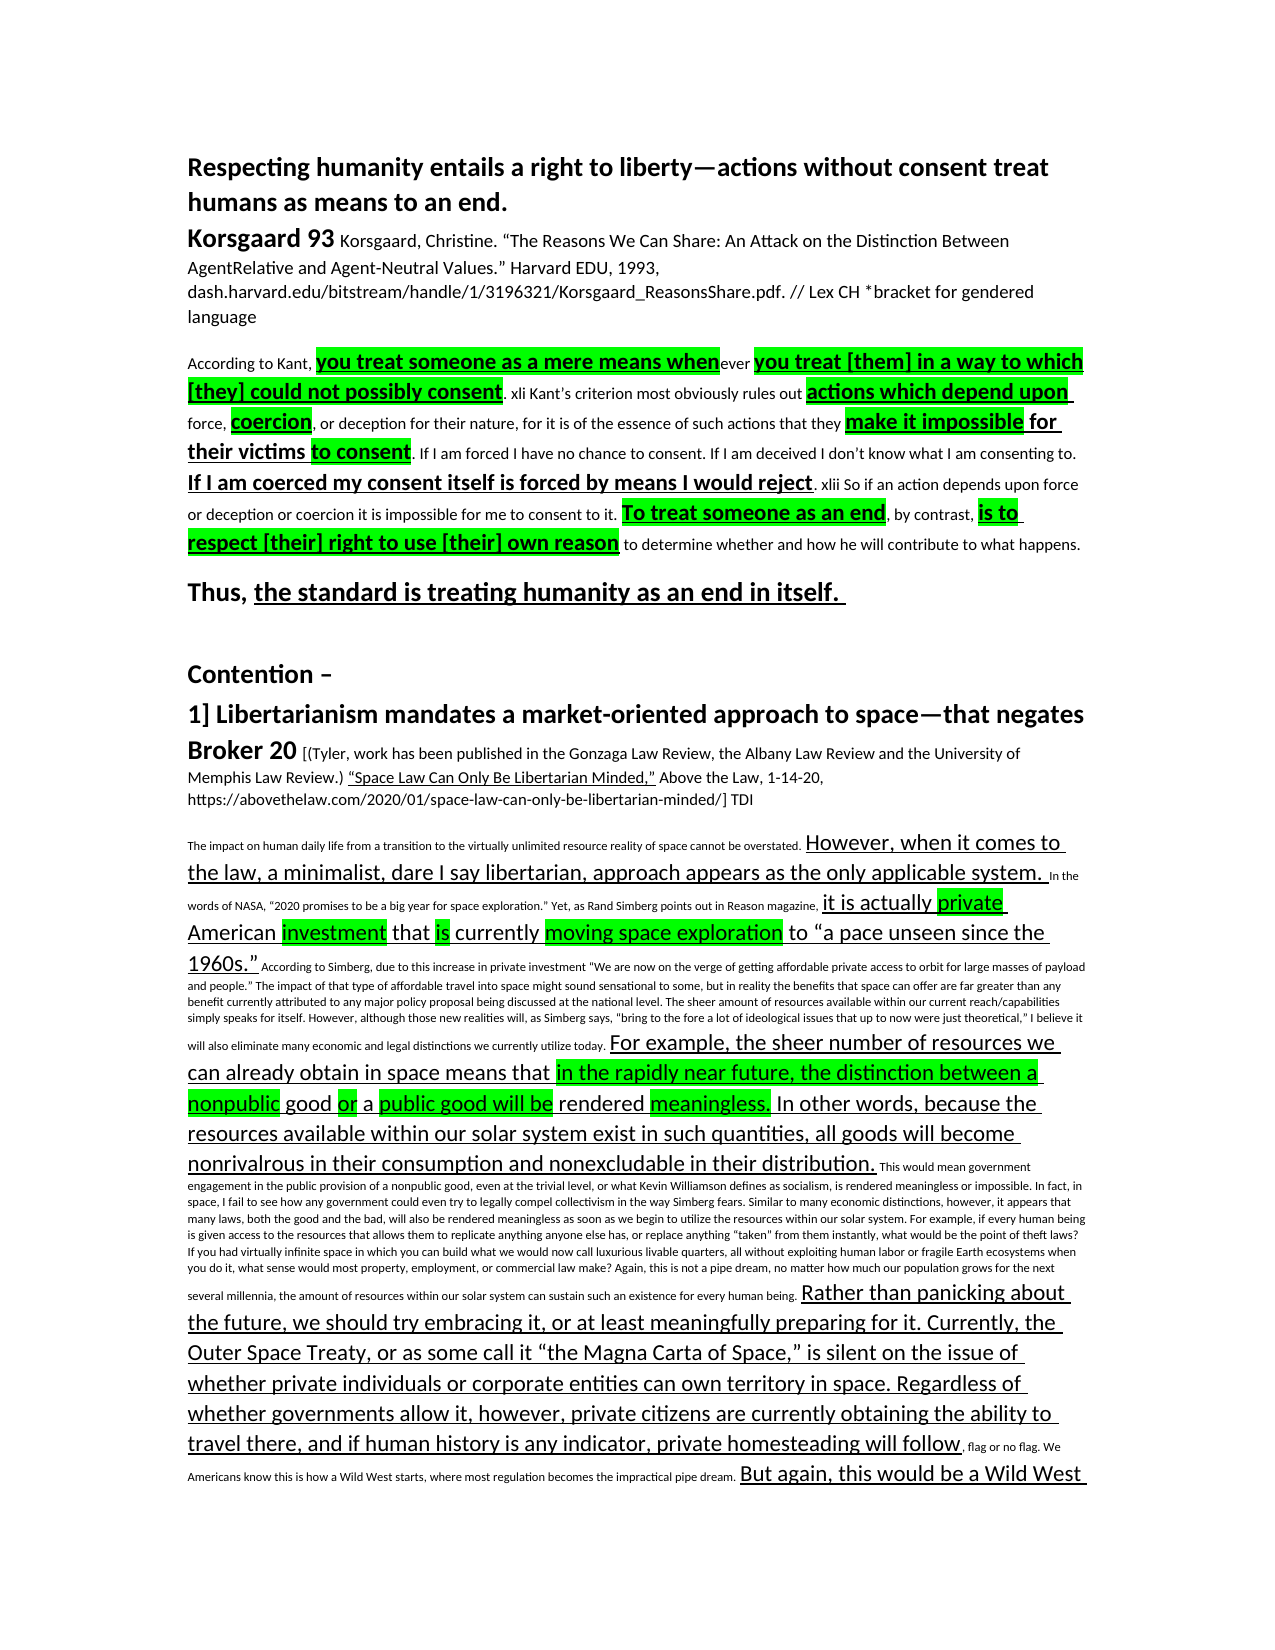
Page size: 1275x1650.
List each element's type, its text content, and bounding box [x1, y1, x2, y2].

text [187, 828, 1087, 1487]
subtitle Contention – [187, 657, 1087, 690]
subtitle Thus, the standard is treating humanity as an end in itself. [187, 575, 1087, 608]
text Broker 20 [(Tyler, work has been published in the Gonzaga Law Review, the Albany Law Review and the University of Memphis Law Review.) “Space Law Can Only Be Libertarian Minded,” Above the Law, 1-14-20, https://abovethelaw.com/2020/01/space-law-can-only-be-libertarian-minded/] TDI [187, 733, 1087, 809]
subtitle Respecting humanity entails a right to liberty—actions without consent treat humans as means to an end. [187, 150, 1087, 219]
text According to Kant, you treat someone as a mere means whenever you treat [them] in a way to which [they] could not possibly consent. xli Kant’s criterion most obviously rules out actions which depend upon force, coercion, or deception for their nature, for it is of the essence of such actions that they make it impossible for their victims to consent. If I am forced I have no chance to consent. If I am deceived I don’t know what I am consenting to. If I am coerced my consent itself is forced by means I would reject. xlii So if an action depends upon force or deception or coercion it is impossible for me to consent to it. To treat someone as an end, by contrast, is to respect [their] right to use [their] own reason to determine whether and how he will contribute to what happens. [187, 347, 1087, 556]
text Korsgaard 93 Korsgaard, Christine. “The Reasons We Can Share: An Attack on the Distinction Between AgentRelative and Agent-Neutral Values.” Harvard EDU, 1993, dash.harvard.edu/bitstream/handle/1/3196321/Korsgaard_ReasonsShare.pdf. // Lex CH *bracket for gendered language [187, 221, 1087, 328]
subtitle 1] Libertarianism mandates a market-oriented approach to space—that negates [187, 697, 1087, 730]
